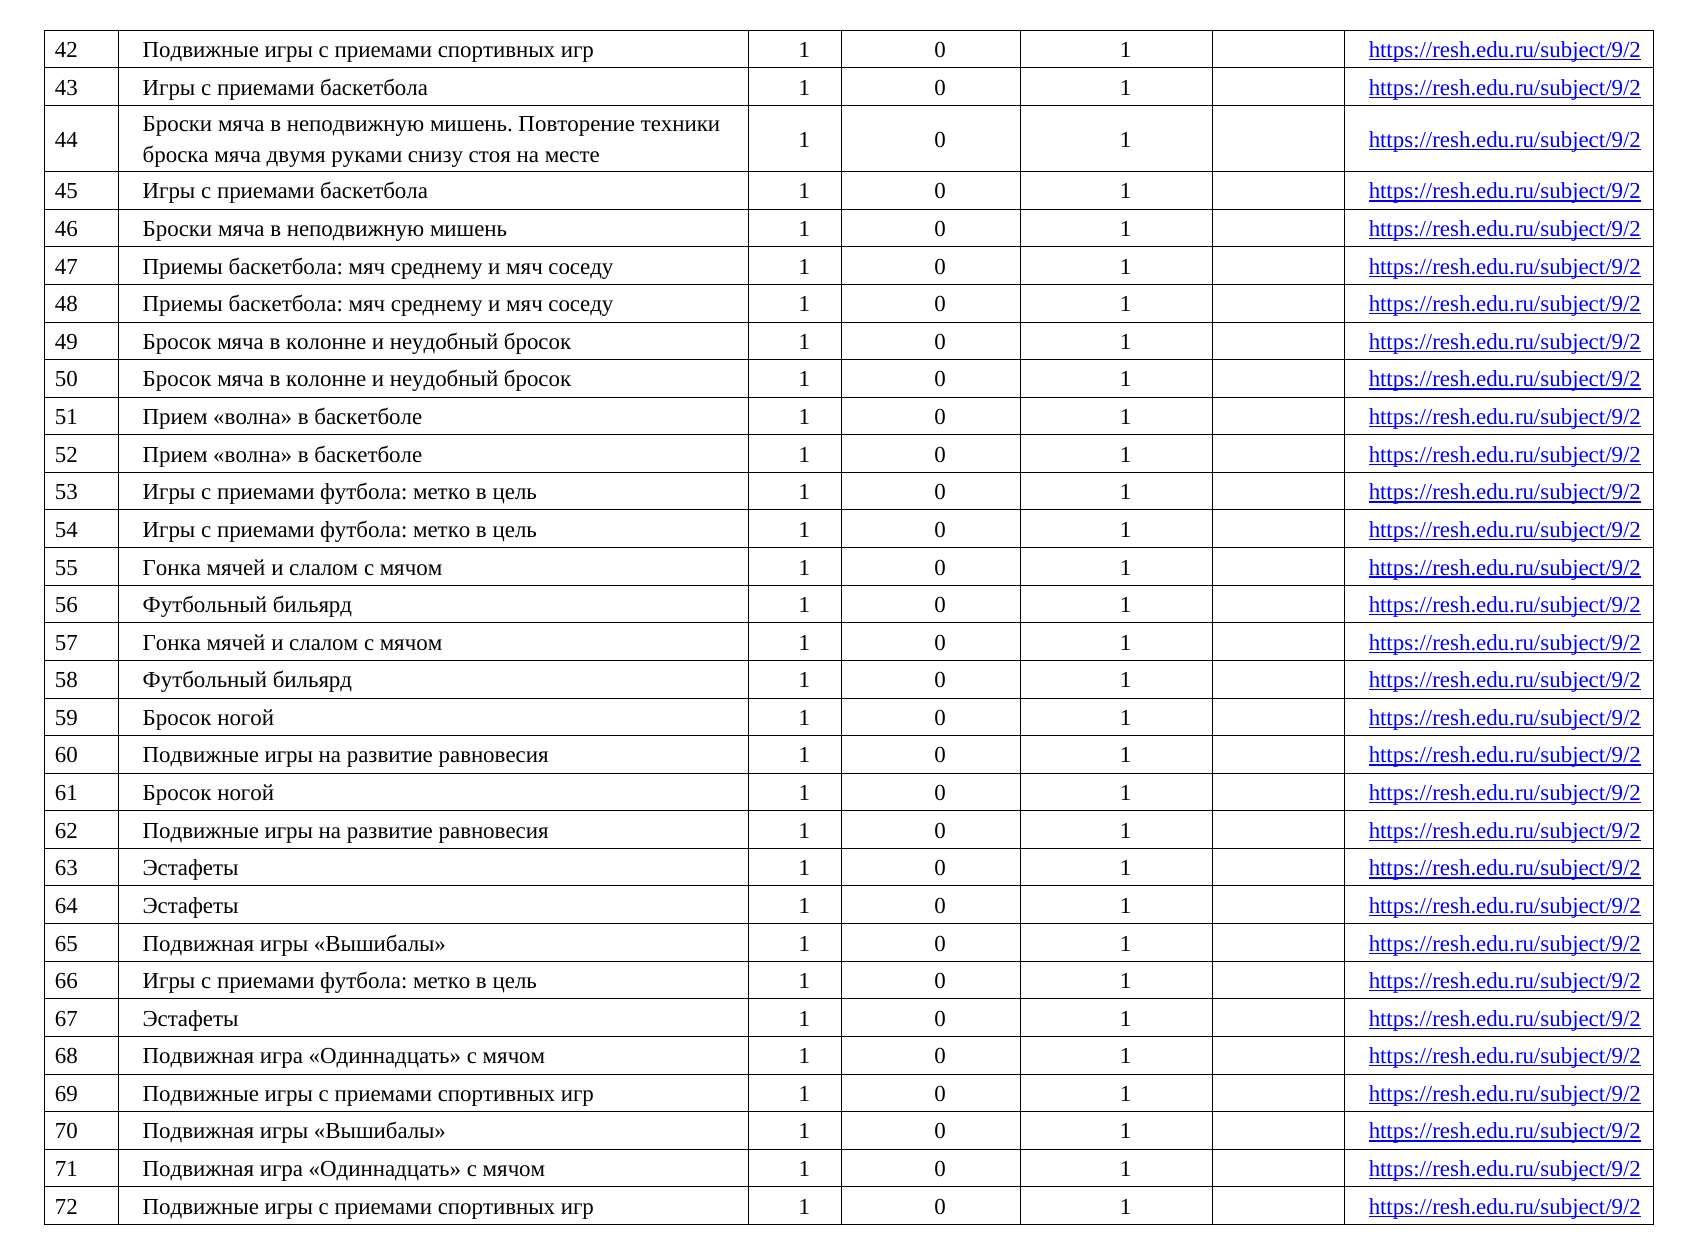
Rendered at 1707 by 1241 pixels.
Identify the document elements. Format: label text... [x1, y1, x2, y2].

table_cell 1 [1021, 623, 1212, 660]
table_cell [1345, 1187, 1653, 1224]
table_cell 1 [749, 1187, 841, 1224]
table_cell 60 [45, 736, 118, 773]
table_cell Подвижная игры «Вышибалы» [119, 1112, 748, 1149]
table_cell Игры с приемами баскетбола [119, 68, 748, 105]
table_cell 71 [45, 1150, 118, 1186]
table_cell 1 [1021, 510, 1212, 547]
table_cell 43 [45, 68, 118, 105]
table_cell 0 [842, 699, 1020, 735]
table_cell https://resh.edu.ru/subject/9/2 [1345, 623, 1653, 660]
table_cell 0 [842, 623, 1020, 660]
table_cell 45 [45, 172, 118, 208]
table_cell 51 [45, 398, 118, 434]
table_cell Подвижные игры на развитие равновесия [119, 736, 748, 773]
table_cell [1213, 811, 1344, 848]
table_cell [119, 1187, 748, 1224]
table_cell [1213, 886, 1344, 923]
table_cell [1213, 962, 1344, 998]
table_cell https://resh.edu.ru/subject/9/2 [1345, 774, 1653, 810]
table_cell 1 [749, 473, 841, 509]
table_cell 69 [45, 1075, 118, 1111]
table_cell 1 [749, 962, 841, 998]
table_cell 1 [749, 31, 841, 67]
table_cell [1213, 323, 1344, 359]
table_cell https://resh.edu.ru/subject/9/2 [1345, 548, 1653, 584]
table_cell [1213, 172, 1344, 208]
table_cell 1 [1021, 285, 1212, 321]
table_cell 65 [45, 924, 118, 961]
table_cell https://resh.edu.ru/subject/9/2 [1345, 510, 1653, 547]
table_cell 0 [842, 398, 1020, 434]
table_cell https://resh.edu.ru/subject/9/2 [1345, 849, 1653, 885]
table_cell Броски мяча в неподвижную мишень. Повторение техники броска мяча двумя руками снизу стоя на месте [119, 106, 748, 171]
table_cell [1213, 1037, 1344, 1073]
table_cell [1345, 1112, 1653, 1149]
table_cell 1 [1021, 661, 1212, 697]
table_cell Игры с приемами футбола: метко в цель [119, 473, 748, 509]
table_cell 1 [749, 398, 841, 434]
table_cell 1 [1021, 210, 1212, 246]
table_cell [1213, 999, 1344, 1036]
table_cell [1213, 849, 1344, 885]
table_cell 1 [749, 736, 841, 773]
table_cell 62 [45, 811, 118, 848]
table_cell 1 [1021, 1037, 1212, 1073]
table_cell 1 [749, 360, 841, 397]
table_cell 0 [842, 473, 1020, 509]
table_cell [1213, 510, 1344, 547]
table_cell [1213, 285, 1344, 321]
table_cell 1 [749, 172, 841, 208]
table_cell 1 [1021, 548, 1212, 584]
table_cell https://resh.edu.ru/subject/9/2 [1345, 473, 1653, 509]
table_cell 0 [842, 999, 1020, 1036]
table_cell Подвижные игры с приемами спортивных игр [119, 31, 748, 67]
table_cell Подвижные игры на развитие равновесия [119, 811, 748, 848]
table_cell [1213, 623, 1344, 660]
table_cell [1213, 1112, 1344, 1149]
table_cell Гонка мячей и слалом с мячом [119, 623, 748, 660]
table_cell 1 [749, 999, 841, 1036]
table_cell https://resh.edu.ru/subject/9/2 [1345, 398, 1653, 434]
table_cell 53 [45, 473, 118, 509]
table_cell 0 [842, 774, 1020, 810]
table_cell 49 [45, 323, 118, 359]
table_cell 0 [842, 172, 1020, 208]
table_cell 1 [1021, 774, 1212, 810]
table_cell Игры с приемами баскетбола [119, 172, 748, 208]
table_cell 1 [1021, 172, 1212, 208]
table_cell https://resh.edu.ru/subject/9/2 [1345, 1075, 1653, 1111]
table_cell 52 [45, 435, 118, 472]
table_cell [1213, 106, 1344, 171]
table_cell 48 [45, 285, 118, 321]
table_cell 0 [842, 435, 1020, 472]
table_cell https://resh.edu.ru/subject/9/2 [1345, 172, 1653, 208]
table_cell 0 [842, 1112, 1020, 1149]
table_cell 1 [749, 811, 841, 848]
table_cell 1 [749, 774, 841, 810]
table_cell https://resh.edu.ru/subject/9/2 [1345, 811, 1653, 848]
table_cell 1 [1021, 360, 1212, 397]
table_cell https://resh.edu.ru/subject/9/2 [1345, 886, 1653, 923]
table_cell [1213, 924, 1344, 961]
table_cell [1213, 210, 1344, 246]
table_cell 1 [749, 849, 841, 885]
table_cell Эстафеты [119, 849, 748, 885]
table_cell Игры с приемами футбола: метко в цель [119, 510, 748, 547]
table_cell 0 [842, 548, 1020, 584]
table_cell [1345, 1150, 1653, 1186]
table_cell Футбольный бильярд [119, 661, 748, 697]
table_cell 1 [749, 1075, 841, 1111]
table_cell 1 [749, 510, 841, 547]
table_cell 1 [1021, 1075, 1212, 1111]
table_cell https://resh.edu.ru/subject/9/2 [1345, 247, 1653, 284]
table_cell 0 [842, 68, 1020, 105]
table_cell [1213, 31, 1344, 67]
table_cell 46 [45, 210, 118, 246]
table_cell 1 [1021, 106, 1212, 171]
table_cell 1 [749, 661, 841, 697]
table_cell 57 [45, 623, 118, 660]
table_cell 59 [45, 699, 118, 735]
table_cell 0 [842, 849, 1020, 885]
table_cell [1213, 699, 1344, 735]
table_cell 50 [45, 360, 118, 397]
table_cell Подвижная игра «Одиннадцать» с мячом [119, 1037, 748, 1073]
table_cell https://resh.edu.ru/subject/9/2 [1345, 106, 1653, 171]
table_cell [1213, 360, 1344, 397]
table_cell [1213, 586, 1344, 622]
table_cell 1 [749, 285, 841, 321]
table_cell 0 [842, 510, 1020, 547]
table_cell 1 [749, 435, 841, 472]
table_cell 1 [1021, 924, 1212, 961]
table_cell 1 [1021, 398, 1212, 434]
table_cell 0 [842, 811, 1020, 848]
table_cell 1 [749, 68, 841, 105]
table_cell https://resh.edu.ru/subject/9/2 [1345, 699, 1653, 735]
table_cell 1 [1021, 999, 1212, 1036]
table_cell 0 [842, 661, 1020, 697]
table_cell [1213, 247, 1344, 284]
table_cell https://resh.edu.ru/subject/9/2 [1345, 285, 1653, 321]
table_cell 1 [1021, 1112, 1212, 1149]
table_cell 0 [842, 924, 1020, 961]
table_cell [1213, 1075, 1344, 1111]
table_cell 0 [842, 1187, 1020, 1224]
table_cell Прием «волна» в баскетболе [119, 435, 748, 472]
table_cell https://resh.edu.ru/subject/9/2 [1345, 962, 1653, 998]
table_cell Игры с приемами футбола: метко в цель [119, 962, 748, 998]
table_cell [1345, 31, 1653, 67]
table_cell 0 [842, 106, 1020, 171]
table_cell 44 [45, 106, 118, 171]
table_cell 0 [842, 1150, 1020, 1186]
table_cell 1 [1021, 1150, 1212, 1186]
table_cell Приемы баскетбола: мяч среднему и мяч соседу [119, 285, 748, 321]
table_cell Приемы баскетбола: мяч среднему и мяч соседу [119, 247, 748, 284]
table_cell [1213, 68, 1344, 105]
table_cell 61 [45, 774, 118, 810]
table_cell https://resh.edu.ru/subject/9/2 [1345, 661, 1653, 697]
table_cell 1 [1021, 1187, 1212, 1224]
table_cell 1 [749, 1037, 841, 1073]
table_cell https://resh.edu.ru/subject/9/2 [1345, 999, 1653, 1036]
table_cell Подвижная игры «Вышибалы» [119, 924, 748, 961]
table_cell 1 [749, 106, 841, 171]
table_cell 1 [749, 548, 841, 584]
table_cell 1 [1021, 849, 1212, 885]
table_cell Броски мяча в неподвижную мишень [119, 210, 748, 246]
table_cell Бросок ногой [119, 774, 748, 810]
table_cell 0 [842, 736, 1020, 773]
table_cell 56 [45, 586, 118, 622]
table_cell 0 [842, 886, 1020, 923]
table_cell https://resh.edu.ru/subject/9/2 [1345, 360, 1653, 397]
table_cell 1 [1021, 811, 1212, 848]
table_cell [1213, 774, 1344, 810]
table_cell 1 [1021, 586, 1212, 622]
table_cell Бросок мяча в колонне и неудобный бросок [119, 360, 748, 397]
table_cell [1213, 435, 1344, 472]
table_cell https://resh.edu.ru/subject/9/2 [1345, 210, 1653, 246]
table_cell [1213, 473, 1344, 509]
table_cell 0 [842, 247, 1020, 284]
table_cell Бросок мяча в колонне и неудобный бросок [119, 323, 748, 359]
table_cell 70 [45, 1112, 118, 1149]
table_cell 1 [1021, 435, 1212, 472]
table_cell 1 [749, 699, 841, 735]
table_cell 0 [842, 1075, 1020, 1111]
table_cell 1 [749, 247, 841, 284]
table_cell 1 [1021, 323, 1212, 359]
table_cell 64 [45, 886, 118, 923]
table_cell 1 [749, 323, 841, 359]
table_cell 0 [842, 323, 1020, 359]
table_cell https://resh.edu.ru/subject/9/2 [1345, 323, 1653, 359]
table_cell [1213, 736, 1344, 773]
table_cell 0 [842, 285, 1020, 321]
table_cell 1 [1021, 699, 1212, 735]
table_cell 1 [749, 1150, 841, 1186]
table_cell 1 [749, 623, 841, 660]
table_cell 1 [1021, 736, 1212, 773]
table_cell 0 [842, 210, 1020, 246]
table_cell [1213, 398, 1344, 434]
table_cell 67 [45, 999, 118, 1036]
table_cell [1213, 548, 1344, 584]
table_cell Эстафеты [119, 886, 748, 923]
table_cell Футбольный бильярд [119, 586, 748, 622]
table_cell 54 [45, 510, 118, 547]
table_cell Бросок ногой [119, 699, 748, 735]
table_cell 58 [45, 661, 118, 697]
table_cell 66 [45, 962, 118, 998]
table_cell https://resh.edu.ru/subject/9/2 [1345, 586, 1653, 622]
table_cell 0 [842, 360, 1020, 397]
table_cell https://resh.edu.ru/subject/9/2 [1345, 435, 1653, 472]
table_cell 0 [842, 962, 1020, 998]
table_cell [1345, 68, 1653, 105]
table_cell 47 [45, 247, 118, 284]
table_cell 55 [45, 548, 118, 584]
table_cell https://resh.edu.ru/subject/9/2 [1345, 1037, 1653, 1073]
table_cell 72 [45, 1187, 118, 1224]
table_cell 1 [749, 1112, 841, 1149]
table_cell 42 [45, 31, 118, 67]
table_cell 1 [749, 924, 841, 961]
table_cell https://resh.edu.ru/subject/9/2 [1345, 736, 1653, 773]
table_cell 0 [842, 1037, 1020, 1073]
table_cell Подвижная игра «Одиннадцать» с мячом [119, 1150, 748, 1186]
table_cell 68 [45, 1037, 118, 1073]
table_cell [119, 1075, 748, 1111]
table_cell 1 [1021, 962, 1212, 998]
table_cell Эстафеты [119, 999, 748, 1036]
table_cell [1213, 1150, 1344, 1186]
table_cell 1 [749, 886, 841, 923]
table_cell Гонка мячей и слалом с мячом [119, 548, 748, 584]
table_cell 1 [1021, 68, 1212, 105]
table_cell 1 [749, 210, 841, 246]
table_cell Прием «волна» в баскетболе [119, 398, 748, 434]
table_cell [1213, 661, 1344, 697]
table_cell 0 [842, 586, 1020, 622]
table_cell 1 [1021, 886, 1212, 923]
table_cell 0 [842, 31, 1020, 67]
table_cell https://resh.edu.ru/subject/9/2 [1345, 924, 1653, 961]
table_cell 1 [749, 586, 841, 622]
table_cell 1 [1021, 473, 1212, 509]
table_cell 1 [1021, 31, 1212, 67]
table_cell 63 [45, 849, 118, 885]
table_cell 1 [1021, 247, 1212, 284]
table_cell [1213, 1187, 1344, 1224]
